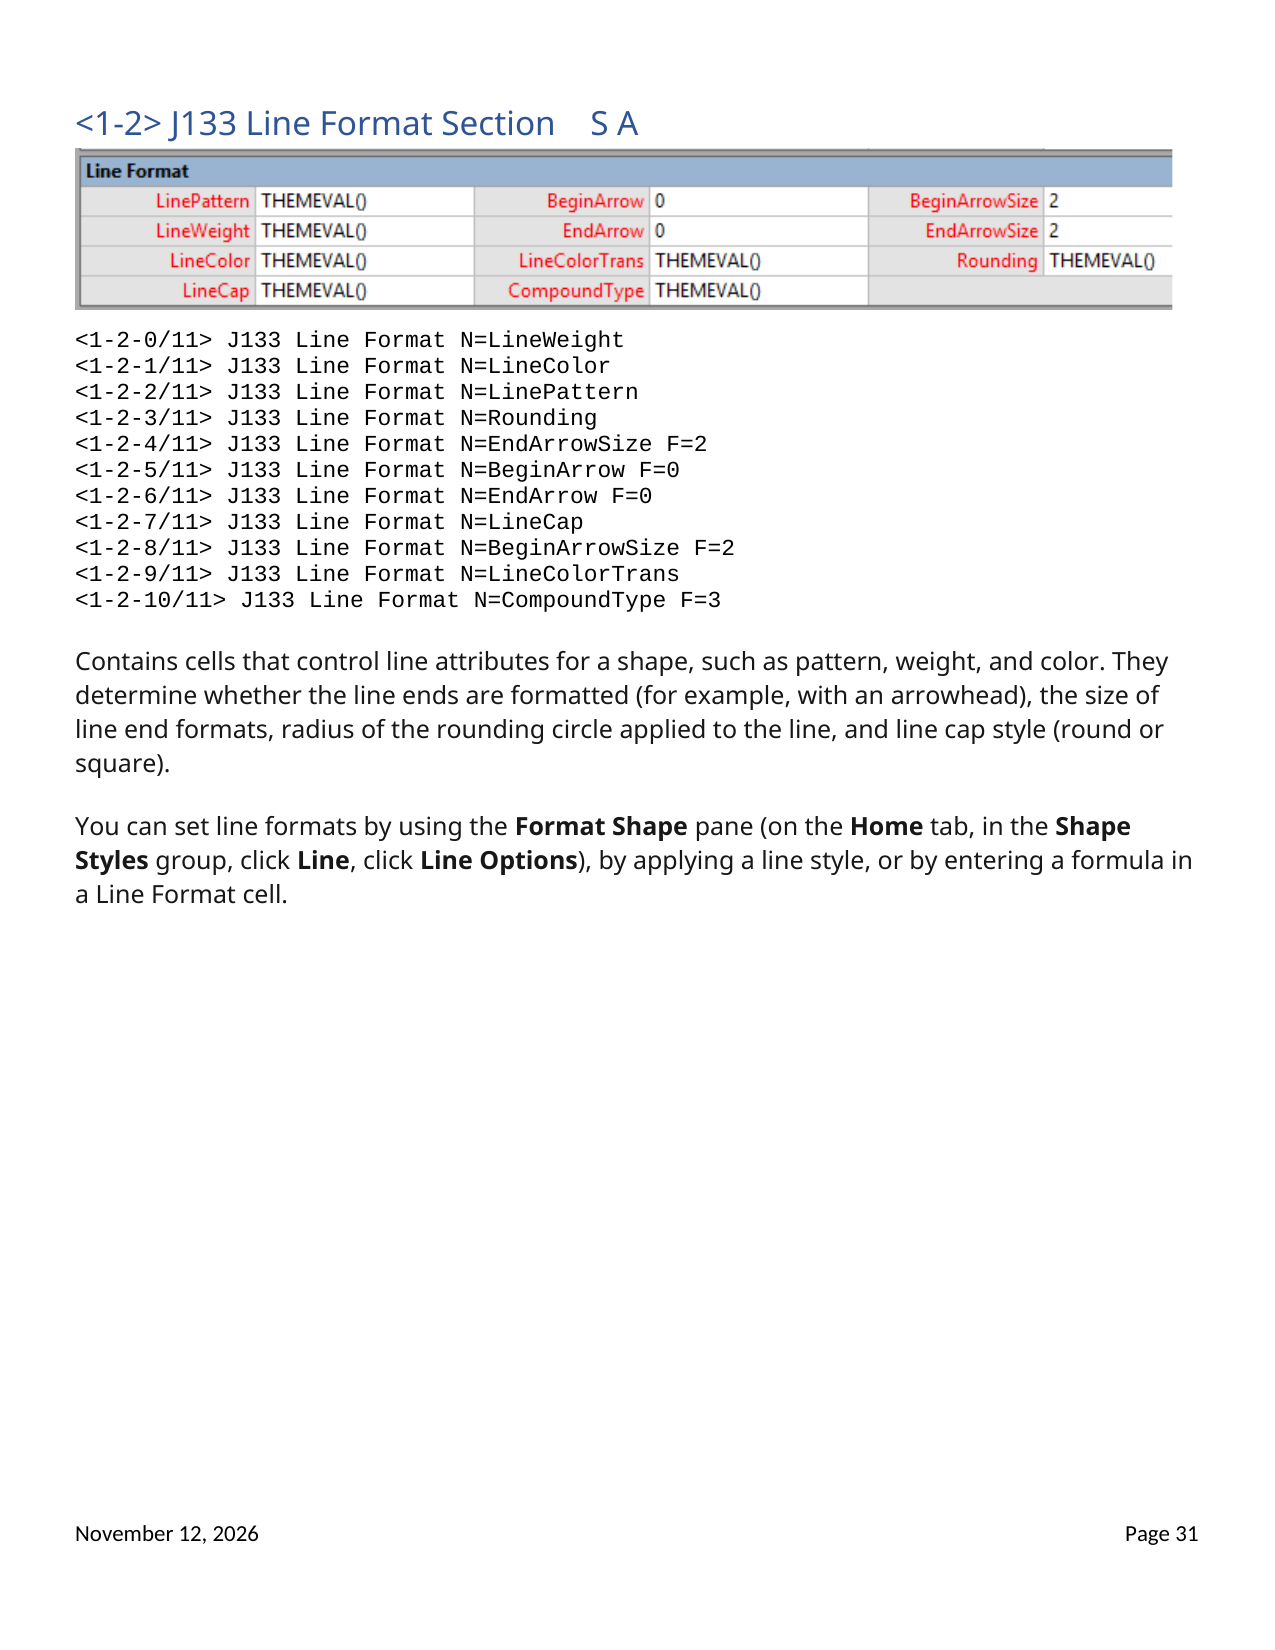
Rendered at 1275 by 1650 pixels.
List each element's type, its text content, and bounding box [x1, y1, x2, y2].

text <1-2-5/11> J133 Line Format N=BeginArrow F=0 [75, 458, 1200, 484]
text <1-2-2/11> J133 Line Format N=LinePattern [75, 381, 1200, 407]
picture [75, 148, 1173, 310]
text <1-2-1/11> J133 Line Format N=LineColor [75, 355, 1200, 381]
text <1-2-7/11> J133 Line Format N=LineCap [75, 510, 1200, 536]
text Contains cells that control line attributes for a shape, such as pattern, weight, and color. They determine whether the line ends are formatted (for example, with an arrowhead), the size of line end formats, radius of the rounding circle applied to the line, and line cap style (round or square). [75, 643, 1200, 779]
text <1-2-6/11> J133 Line Format N=EndArrow F=0 [75, 484, 1200, 510]
subtitle <1-2> J133 Line Format Section S A [75, 100, 1200, 145]
text <1-2-9/11> J133 Line Format N=LineColorTrans [75, 562, 1200, 588]
text <1-2-8/11> J133 Line Format N=BeginArrowSize F=2 [75, 536, 1200, 562]
text <1-2-0/11> J133 Line Format N=LineWeight [75, 329, 1200, 355]
text <1-2-4/11> J133 Line Format N=EndArrowSize F=2 [75, 433, 1200, 458]
text <1-2-3/11> J133 Line Format N=Rounding [75, 407, 1200, 433]
text <1-2-10/11> J133 Line Format N=CompoundType F=3 [75, 588, 1200, 614]
text You can set line formats by using the Format Shape pane (on the Home tab, in the Shape Styles group, click Line, click Line Options), by applying a line style, or by entering a formula in a Line Format cell. [75, 809, 1200, 911]
